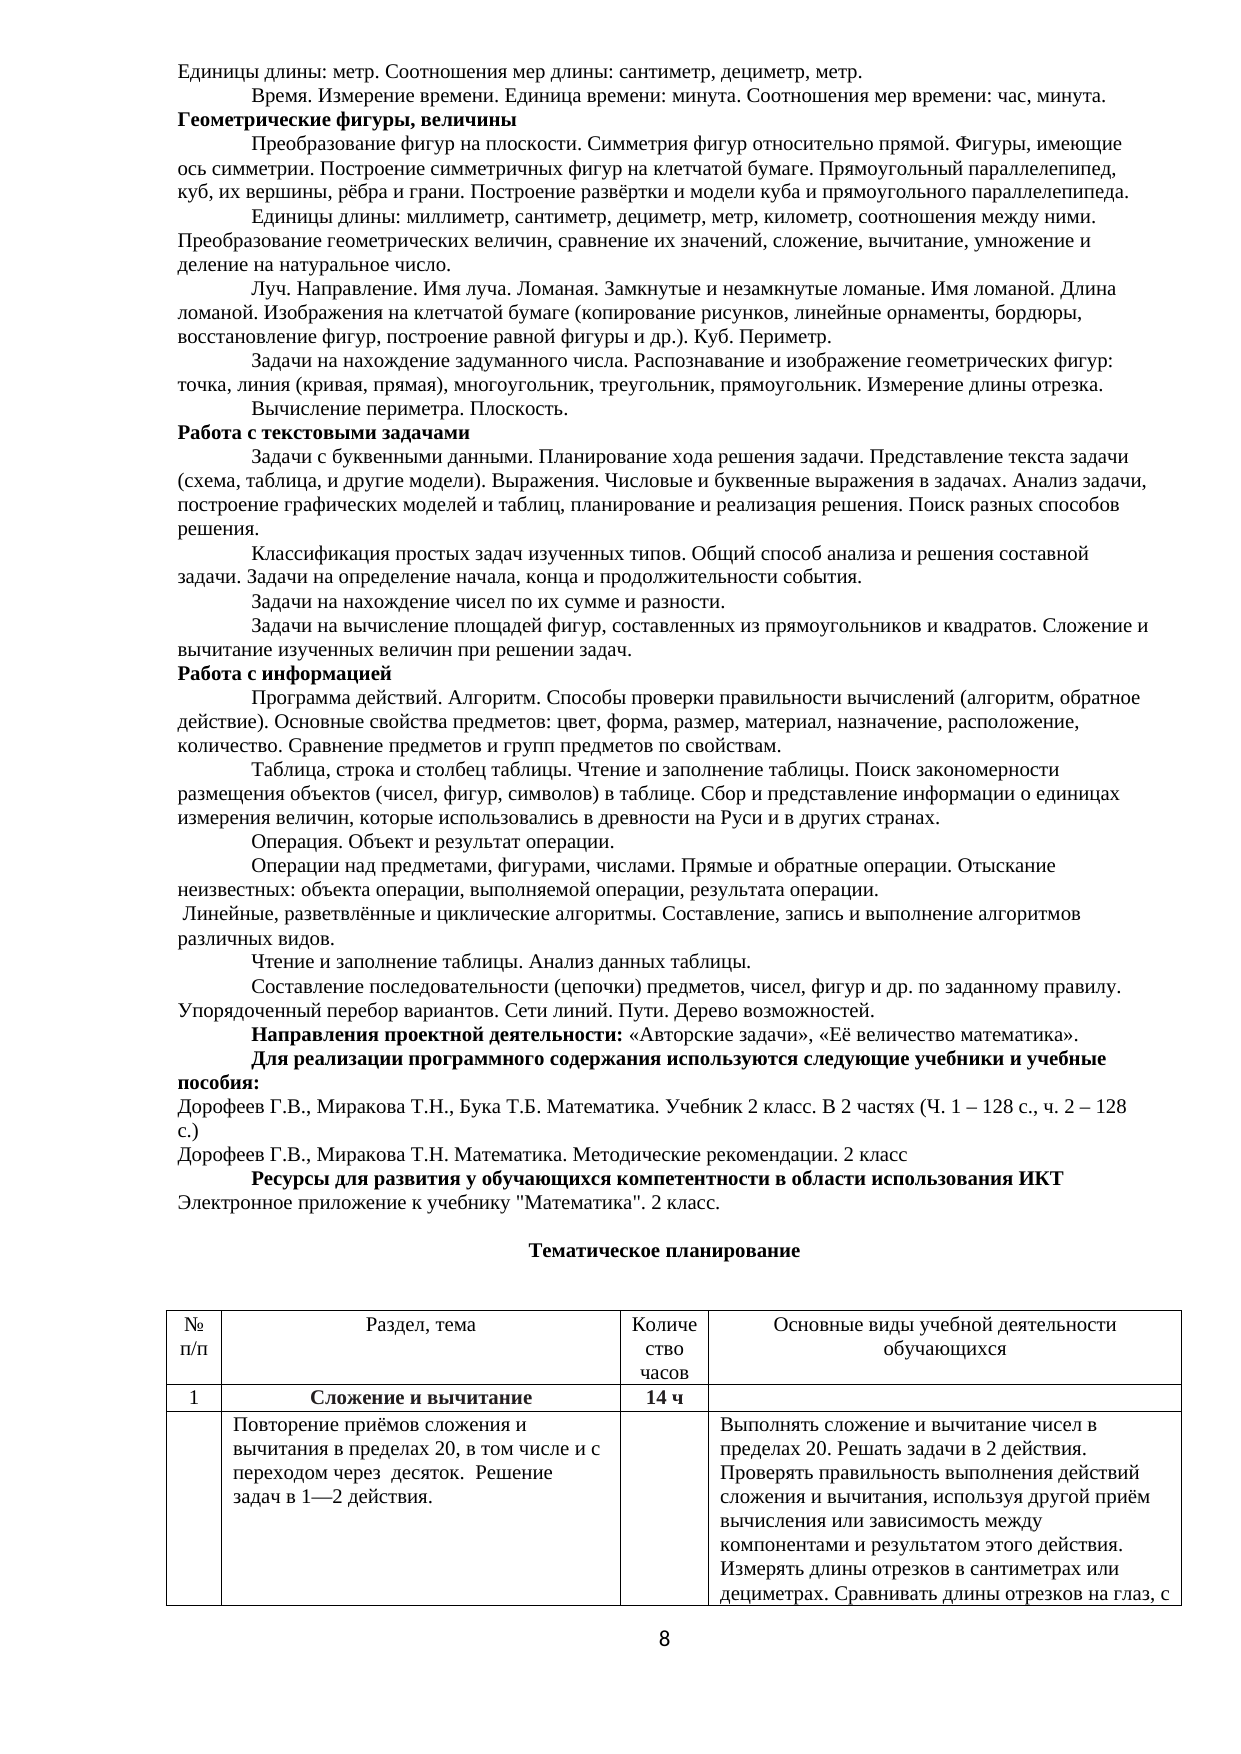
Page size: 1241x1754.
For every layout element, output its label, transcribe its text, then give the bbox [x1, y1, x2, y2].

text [177, 59, 1152, 83]
text Работа с информацией [177, 661, 1152, 685]
text Задачи на вычисление площадей фигур, составленных из прямоугольников и квадратов. Сложение и вычитание изученных величин при решении задач. [177, 613, 1152, 661]
text Луч. Направление. Имя луча. Ломаная. Замкнутые и незамкнутые ломаные. Имя ломаной. Длина ломаной. Изображения на клетчатой бумаге (копирование рисунков, линейные орнаменты, бордюры, восстановление фигур, построение равной фигуры и др.). Куб. Периметр. [177, 276, 1152, 348]
text Классификация простых задач изученных типов. Общий способ анализа и решения составной задачи. Задачи на определение начала, конца и продолжительности события. [177, 540, 1152, 588]
table_header № п/п [167, 1311, 221, 1384]
text Работа с текстовыми задачами [177, 420, 1152, 444]
text Дорофеев Г.В., Миракова Т.Н., Бука Т.Б. Математика. Учебник 2 класс. В 2 частях (Ч. 1 – 128 с., ч. 2 – 128 с.) [177, 1094, 1152, 1142]
table_cell 1 [167, 1385, 221, 1411]
text Тематическое планирование [177, 1238, 1152, 1262]
text Вычисление периметра. Плоскость. [177, 396, 1152, 420]
text Операции над предметами, фигурами, числами. Прямые и обратные операции. Отыскание неизвестных: объекта операции, выполняемой операции, результата операции. [177, 853, 1152, 901]
text Чтение и заполнение таблицы. Анализ данных таблицы. [177, 949, 1152, 973]
table_header Раздел, тема [222, 1311, 620, 1384]
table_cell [709, 1412, 1181, 1604]
table_cell Сложение и вычитание [222, 1385, 620, 1411]
table_header Количество часов [621, 1311, 708, 1384]
text Время. Измерение времени. Единица времени: минута. Соотношения мер времени: час, минута. [177, 83, 1152, 107]
text Задачи на нахождение задуманного числа. Распознавание и изображение геометрических фигур: точка, линия (кривая, прямая), многоугольник, треугольник, прямоугольник. Измерение длины отрезка. [177, 348, 1152, 396]
text Направления проектной деятельности: «Авторские задачи», «Её величество математика». [177, 1022, 1152, 1046]
text Линейные, разветвлённые и циклические алгоритмы. Составление, запись и выполнение алгоритмов различных видов. [177, 901, 1152, 949]
text Составление последовательности (цепочки) предметов, чисел, фигур и др. по заданному правилу. Упорядоченный перебор вариантов. Сети линий. Пути. Дерево возможностей. [177, 973, 1152, 1022]
text Ресурсы для развития у обучающихся компетентности в области использования ИКТ [177, 1166, 1152, 1190]
table_cell [621, 1412, 708, 1604]
text Таблица, строка и столбец таблицы. Чтение и заполнение таблицы. Поиск закономерности размещения объектов (чисел, фигур, символов) в таблице. Сбор и представление информации о единицах измерения величин, которые использовались в древности на Руси и в других странах. [177, 757, 1152, 829]
text Преобразование фигур на плоскости. Симметрия фигур относительно прямой. Фигуры, имеющие ось симметрии. Построение симметричных фигур на клетчатой бумаге. Прямоугольный параллелепипед, куб, их вершины, рёбра и грани. Построение развёртки и модели куба и прямоугольного параллелепипеда. [177, 131, 1152, 203]
text Операция. Объект и результат операции. [177, 829, 1152, 853]
table_cell 14 ч [621, 1385, 708, 1411]
text Для реализации программного содержания используются следующие учебники и учебные пособия: [177, 1046, 1152, 1094]
text Программа действий. Алгоритм. Способы проверки правильности вычислений (алгоритм, обратное действие). Основные свойства предметов: цвет, форма, размер, материал, назначение, расположение, количество. Сравнение предметов и групп предметов по свойствам. [177, 685, 1152, 757]
text Дорофеев Г.В., Миракова Т.Н. Математика. Методические рекомендации. 2 класс [177, 1142, 1152, 1166]
table_cell [709, 1385, 1181, 1411]
text Задачи на нахождение чисел по их сумме и разности. [177, 588, 1152, 613]
text Электронное приложение к учебнику "Математика". 2 класс. [177, 1190, 1152, 1214]
text Геометрические фигуры, величины [177, 107, 1152, 131]
text Задачи с буквенными данными. Планирование хода решения задачи. Представление текста задачи (схема, таблица, и другие модели). Выражения. Числовые и буквенные выражения в задачах. Анализ задачи, построение графических моделей и таблиц, планирование и реализация решения. Поиск разных способов решения. [177, 444, 1152, 540]
table_header Основные виды учебной деятельности обучающихся [709, 1311, 1181, 1384]
text Единицы длины: миллиметр, сантиметр, дециметр, метр, километр, соотношения между ними. Преобразование геометрических величин, сравнение их значений, сложение, вычитание, умножение и деление на натуральное число. [177, 203, 1152, 276]
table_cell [222, 1412, 620, 1604]
table_cell [167, 1412, 221, 1604]
